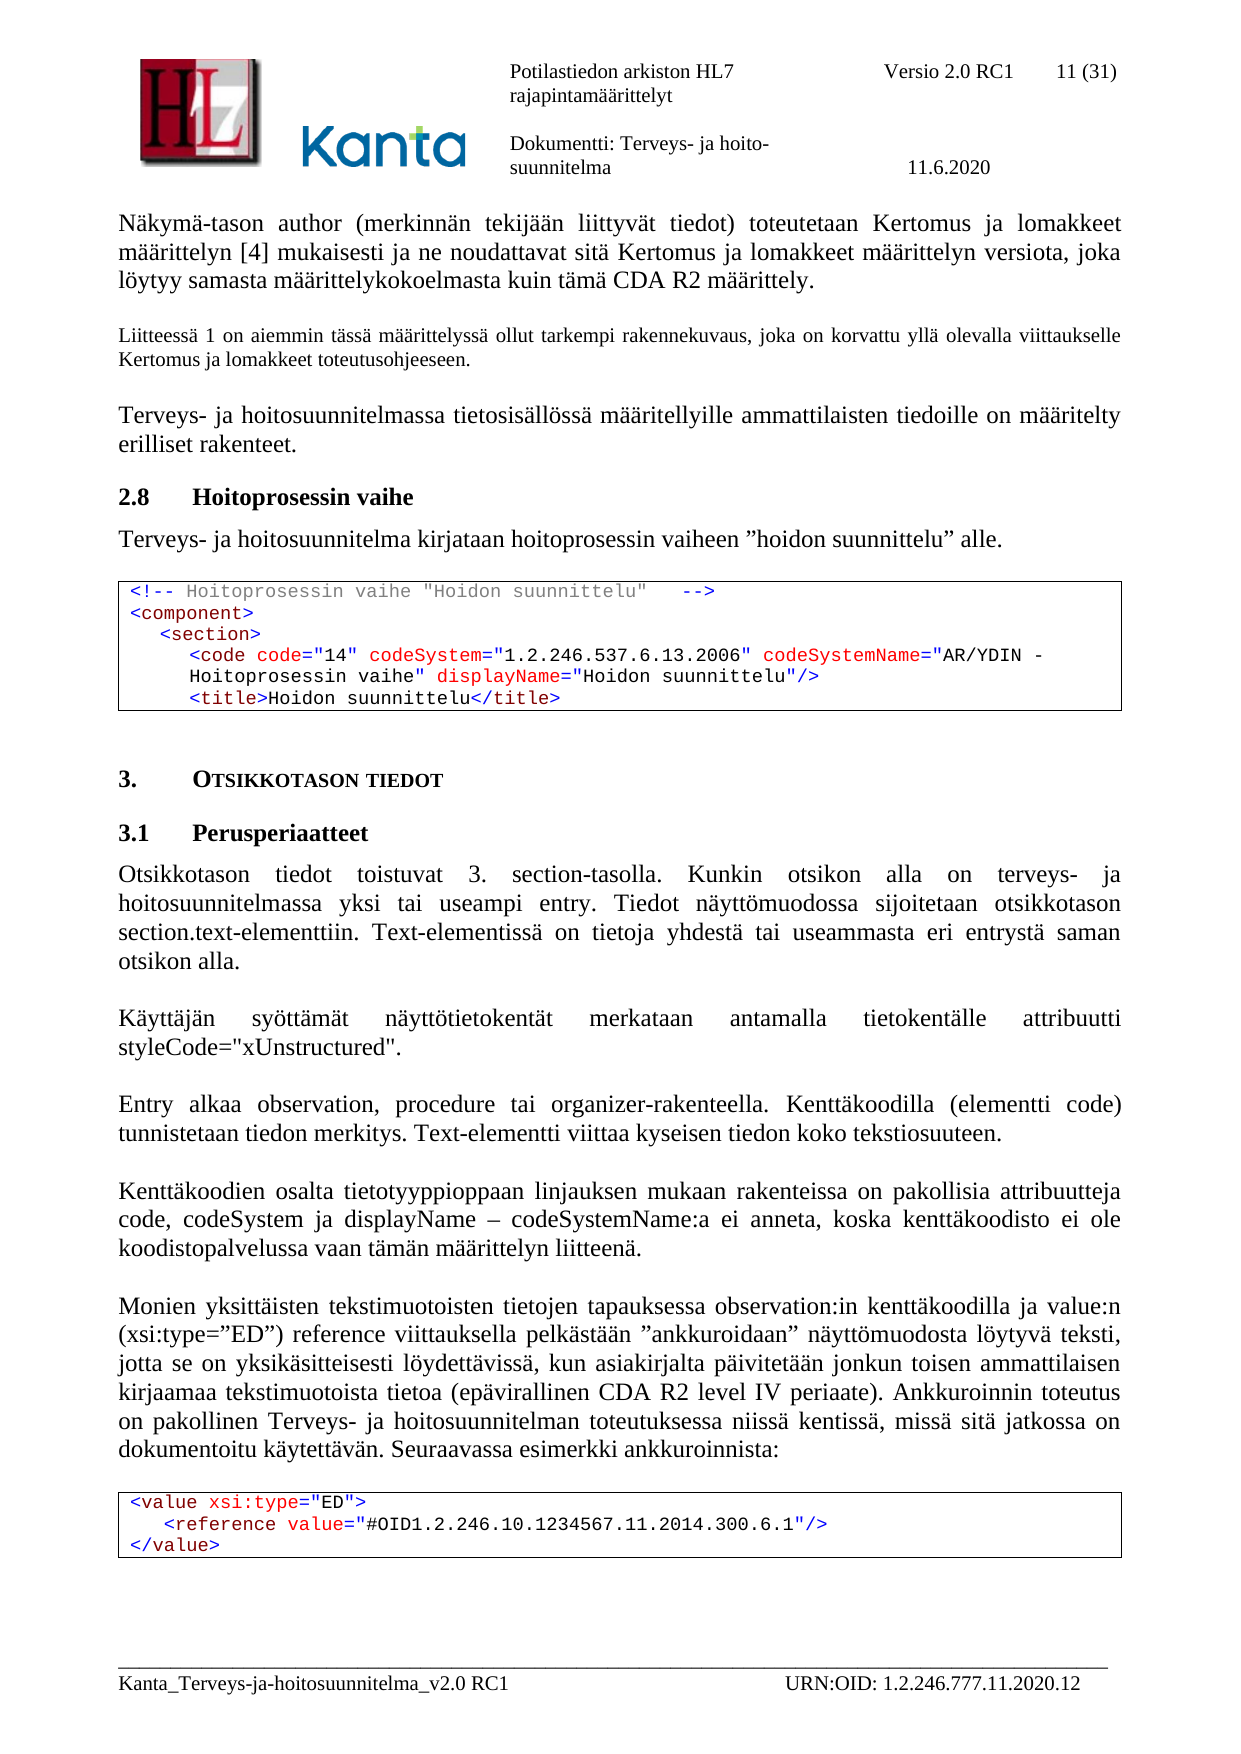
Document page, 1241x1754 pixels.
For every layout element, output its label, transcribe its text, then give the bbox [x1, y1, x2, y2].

table_header <!-- Hoitoprosessin vaihe "Hoidon suunnittelu" --> <component> <section> <code code="14" codeSystem="1.2.246.537.6.13.2006" codeSystemName="AR/YDIN - Hoitoprosessin vaihe" displayName="Hoidon suunnittelu"/> <title>Hoidon suunnittelu</title> [119, 582, 1121, 710]
text Käyttäjän syöttämät näyttötietokentät merkataan antamalla tietokentälle attribuutti styleCode="xUnstructured". [118, 1003, 1122, 1061]
text Terveys- ja hoitosuunnitelma kirjataan hoitoprosessin vaiheen ”hoidon suunnittelu” alle. [118, 524, 1122, 552]
text Terveys- ja hoitosuunnitelmassa tietosisällössä määritellyille ammattilaisten tiedoille on määritelty erilliset rakenteet. [118, 400, 1122, 457]
picture [140, 59, 263, 167]
picture [302, 126, 466, 167]
subtitle Perusperiaatteet [118, 818, 1122, 847]
subtitle Hoitoprosessin vaihe [118, 482, 1122, 511]
subtitle Otsikkotason tiedot [118, 764, 1122, 793]
text Monien yksittäisten tekstimuotoisten tietojen tapauksessa observation:in kenttäkoodilla ja value:n (xsi:type=”ED”) reference viittauksella pelkästään ”ankkuroidaan” näyttömuodosta löytyvä teksti, jotta se on yksikäsitteisesti löydettävissä, kun asiakirjalta päivitetään jonkun toisen ammattilaisen kirjaamaa tekstimuotoista tietoa (epävirallinen CDA R2 level IV periaate). Ankkuroinnin toteutus on pakollinen Terveys- ja hoitosuunnitelman toteutuksessa niissä kentissä, missä sitä jatkossa on dokumentoitu käytettävän. Seuraavassa esimerkki ankkuroinnista: [118, 1291, 1122, 1463]
text Entry alkaa observation, procedure tai organizer-rakenteella. Kenttäkoodilla (elementti code) tunnistetaan tiedon merkitys. Text-elementti viittaa kyseisen tiedon koko tekstiosuuteen. [118, 1089, 1122, 1147]
text Kenttäkoodien osalta tietotyyppioppaan linjauksen mukaan rakenteissa on pakollisia attribuutteja code, codeSystem ja displayName – codeSystemName:a ei anneta, koska kenttäkoodisto ei ole koodistopalvelussa vaan tämän määrittelyn liitteenä. [118, 1176, 1122, 1262]
table_header <value xsi:type="ED"> <reference value="#OID1.2.246.10.1234567.11.2014.300.6.1"/> </value> [119, 1493, 1121, 1557]
text Otsikkotason tiedot toistuvat 3. section-tasolla. Kunkin otsikon alla on terveys- ja hoitosuunnitelmassa yksi tai useampi entry. Tiedot näyttömuodossa sijoitetaan otsikkotason section.text-elementtiin. Text-elementissä on tietoja yhdestä tai useammasta eri entrystä saman otsikon alla. [118, 859, 1122, 974]
text Näkymä-tason author (merkinnän tekijään liittyvät tiedot) toteutetaan Kertomus ja lomakkeet määrittelyn [4] mukaisesti ja ne noudattavat sitä Kertomus ja lomakkeet määrittelyn versiota, joka löytyy samasta määrittelykokoelmasta kuin tämä CDA R2 määrittely. [118, 208, 1122, 294]
